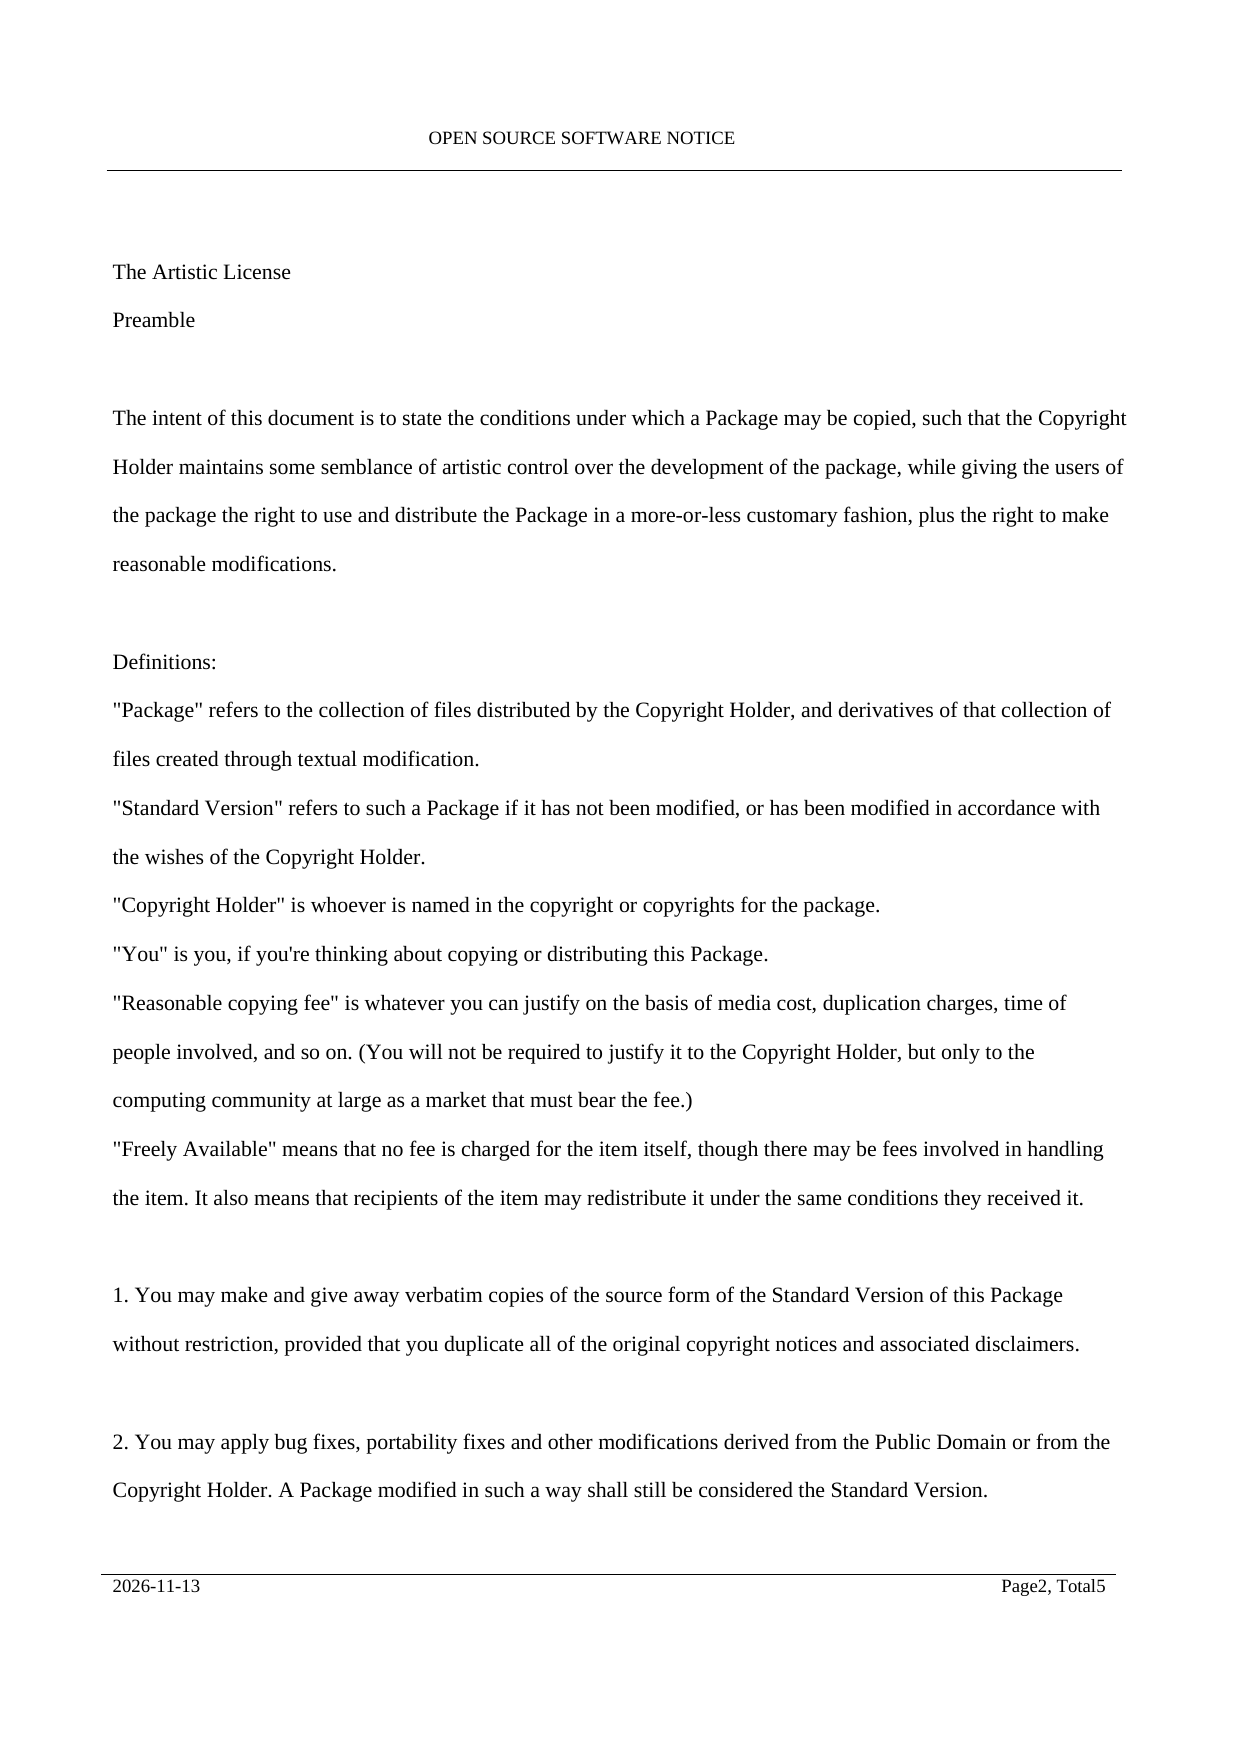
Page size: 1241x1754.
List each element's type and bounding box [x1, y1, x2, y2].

text [112, 206, 1128, 1506]
